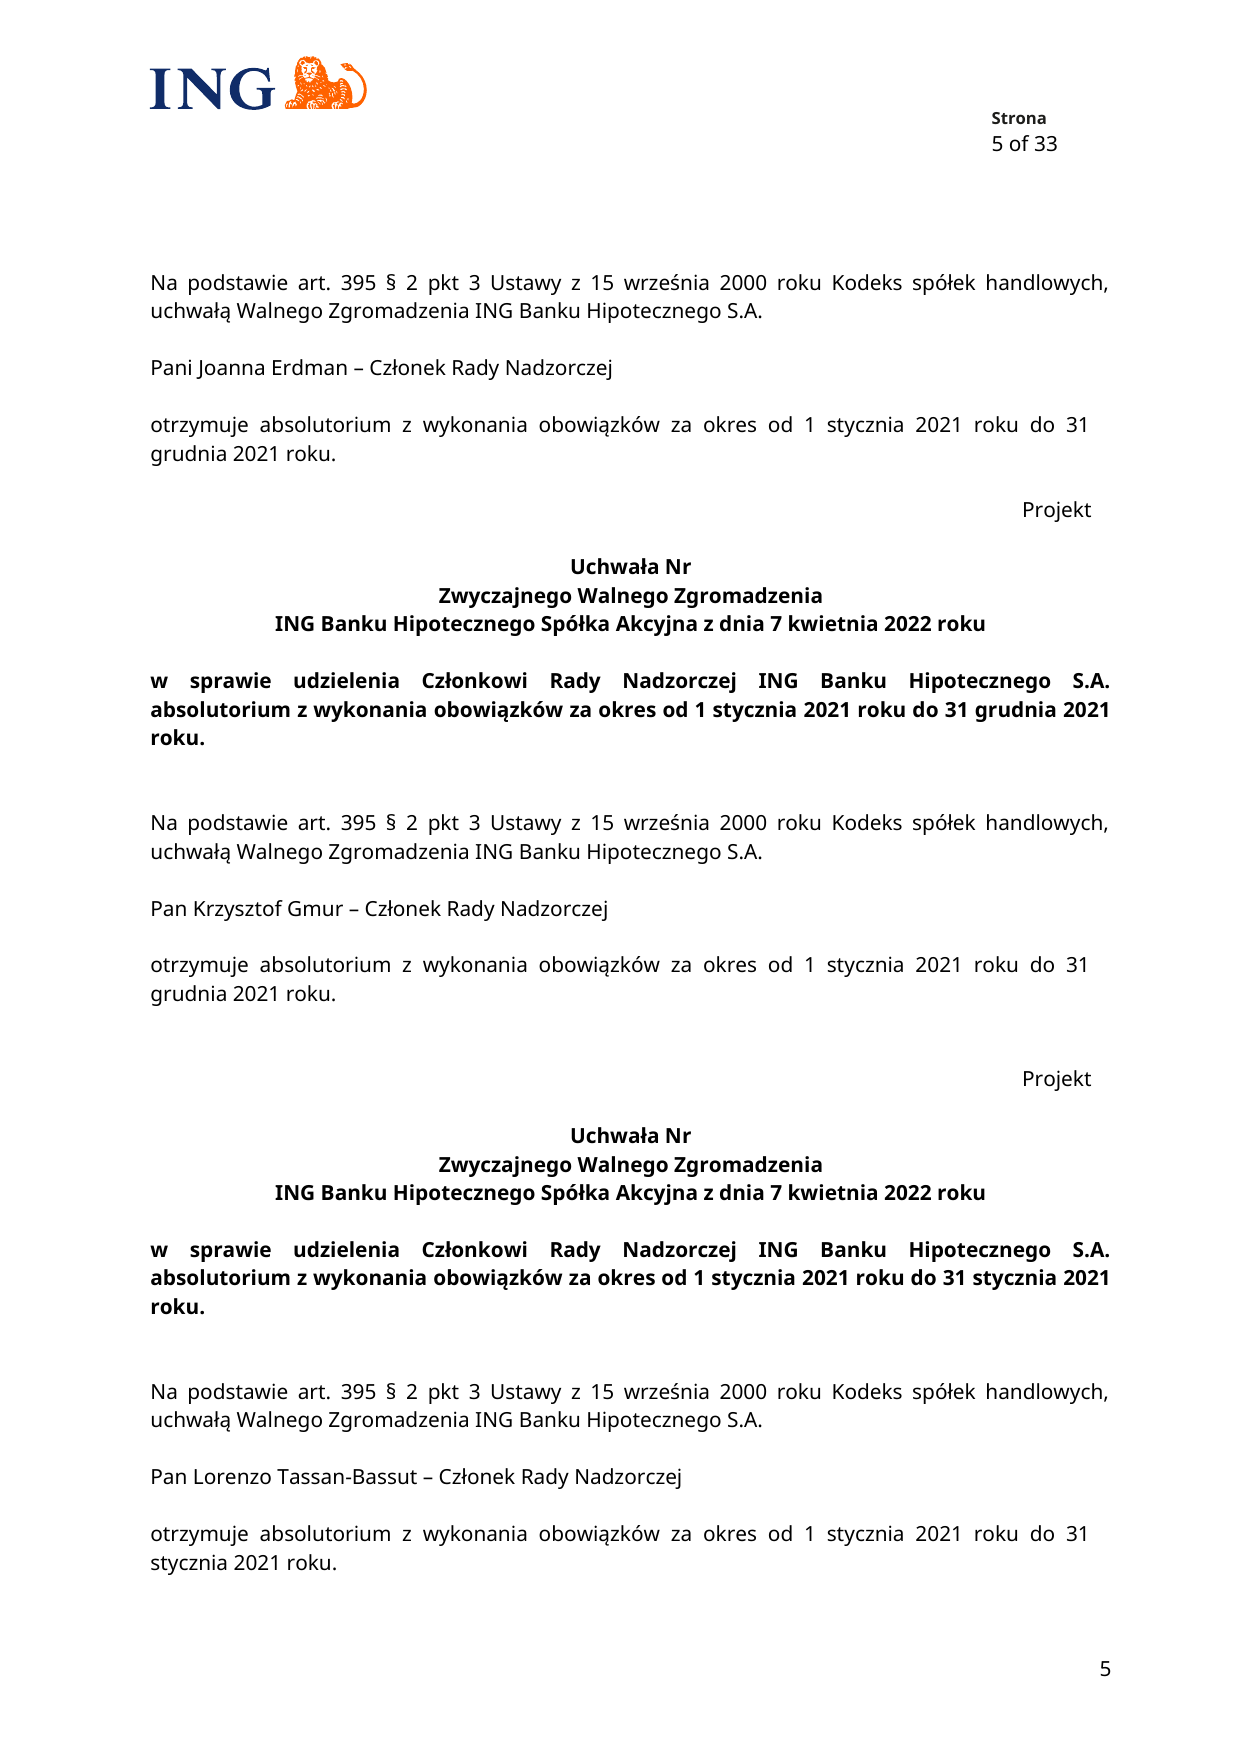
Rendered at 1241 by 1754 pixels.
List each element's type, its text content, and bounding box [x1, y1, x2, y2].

text Pan Krzysztof Gmur – Członek Rady Nadzorczej [150, 894, 1111, 922]
text Pani Joanna Erdman – Członek Rady Nadzorczej [150, 353, 1111, 382]
text Na podstawie art. 395 § 2 pkt 3 Ustawy z 15 września 2000 roku Kodeks spółek handlowych, uchwałą Walnego Zgromadzenia ING Banku Hipotecznego S.A. [150, 268, 1111, 325]
text Zwyczajnego Walnego Zgromadzenia [150, 1150, 1111, 1178]
text Uchwała Nr [150, 1121, 1111, 1150]
text Na podstawie art. 395 § 2 pkt 3 Ustawy z 15 września 2000 roku Kodeks spółek handlowych, uchwałą Walnego Zgromadzenia ING Banku Hipotecznego S.A. [150, 808, 1111, 865]
text Na podstawie art. 395 § 2 pkt 3 Ustawy z 15 września 2000 roku Kodeks spółek handlowych, uchwałą Walnego Zgromadzenia ING Banku Hipotecznego S.A. [150, 1377, 1111, 1434]
text w sprawie udzielenia Członkowi Rady Nadzorczej ING Banku Hipotecznego S.A. absolutorium z wykonania obowiązków za okres od 1 stycznia 2021 roku do 31 stycznia 2021 roku. [150, 1235, 1111, 1320]
text w sprawie udzielenia Członkowi Rady Nadzorczej ING Banku Hipotecznego S.A. absolutorium z wykonania obowiązków za okres od 1 stycznia 2021 roku do 31 grudnia 2021 roku. [150, 666, 1111, 752]
text otrzymuje absolutorium z wykonania obowiązków za okres od 1 stycznia 2021 roku do 31 stycznia 2021 roku. [150, 1519, 1091, 1576]
text ING Banku Hipotecznego Spółka Akcyjna z dnia 7 kwietnia 2022 roku [150, 1178, 1111, 1207]
text Projekt [150, 496, 1091, 524]
text Uchwała Nr [150, 552, 1111, 581]
text Projekt [150, 1064, 1091, 1093]
text otrzymuje absolutorium z wykonania obowiązków za okres od 1 stycznia 2021 roku do 31 grudnia 2021 roku. [150, 410, 1091, 467]
text otrzymuje absolutorium z wykonania obowiązków za okres od 1 stycznia 2021 roku do 31 grudnia 2021 roku. [150, 951, 1091, 1007]
text Zwyczajnego Walnego Zgromadzenia [150, 581, 1111, 609]
text ING Banku Hipotecznego Spółka Akcyjna z dnia 7 kwietnia 2022 roku [150, 609, 1111, 638]
text Pan Lorenzo Tassan-Bassut – Członek Rady Nadzorczej [150, 1462, 1111, 1491]
